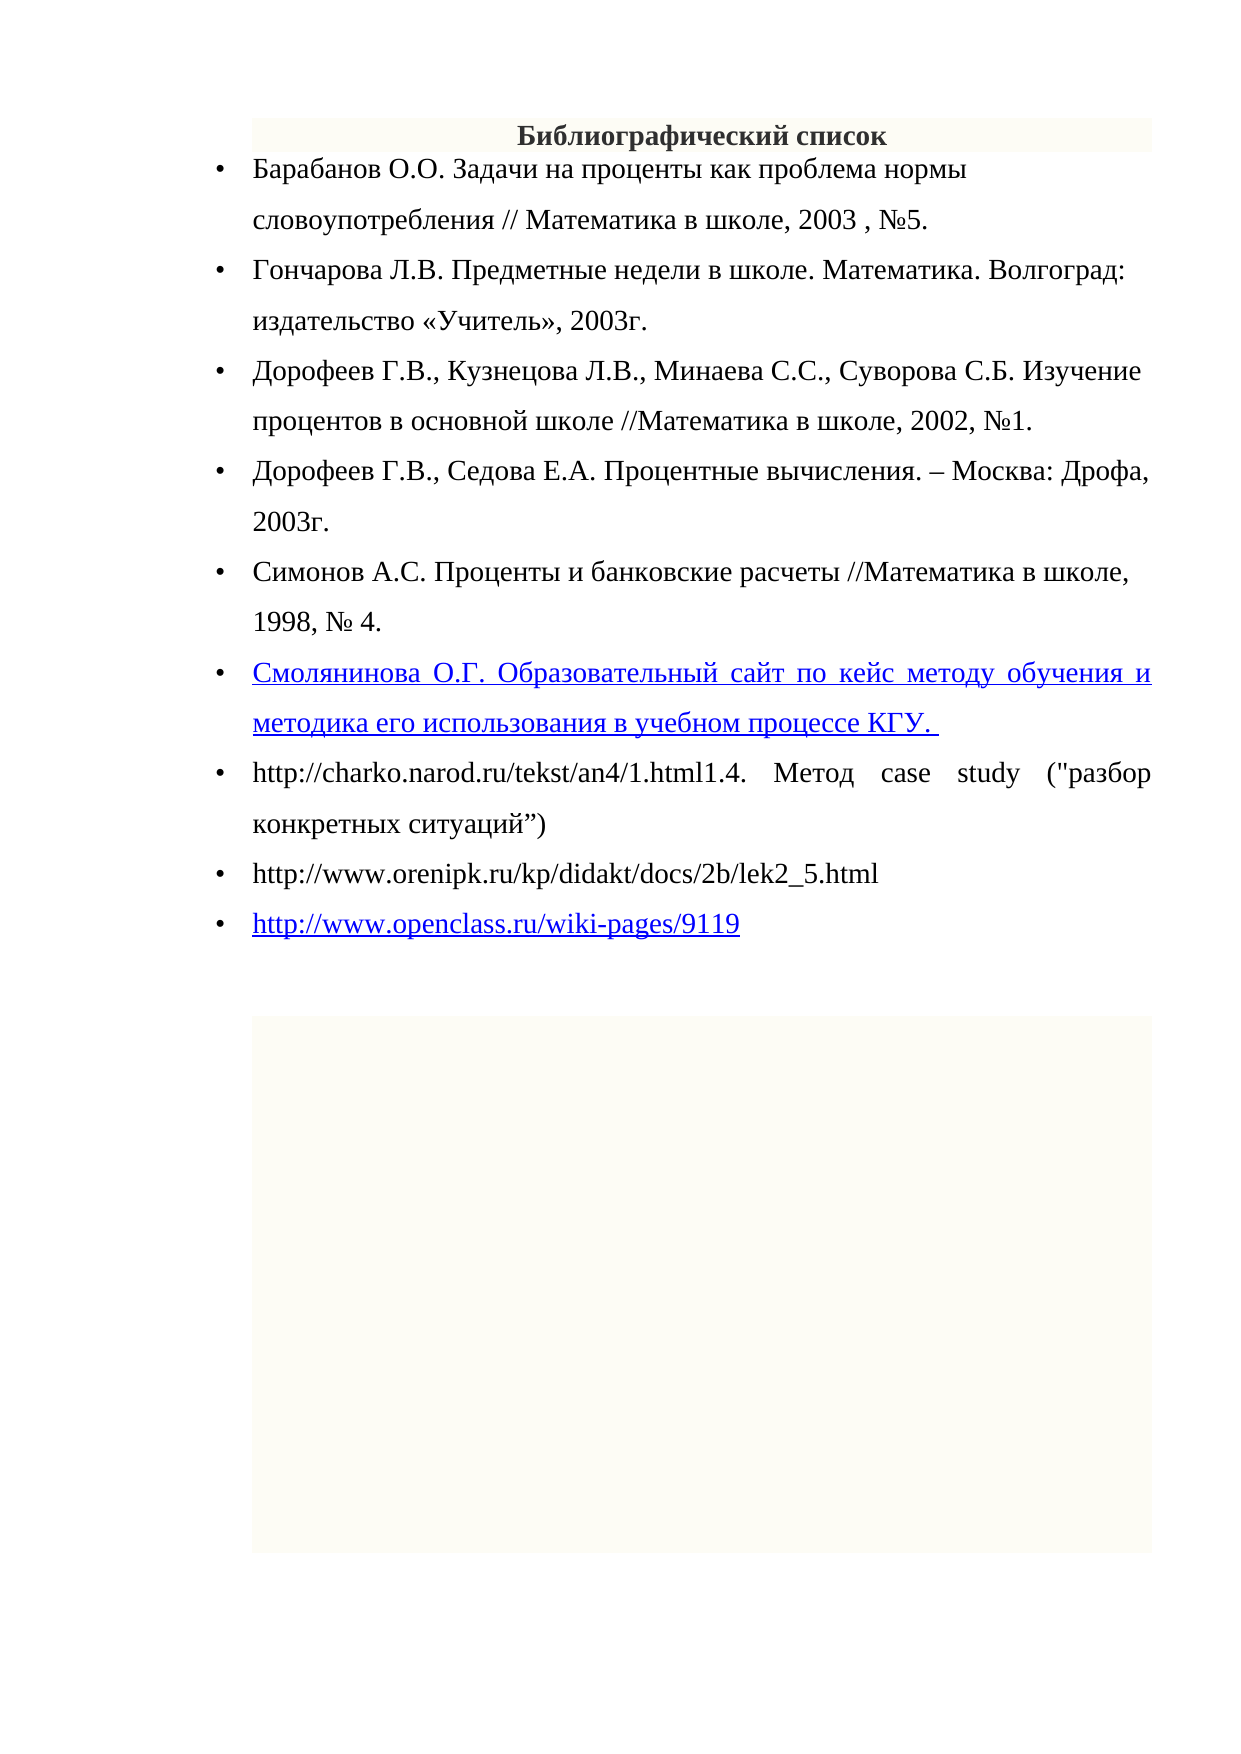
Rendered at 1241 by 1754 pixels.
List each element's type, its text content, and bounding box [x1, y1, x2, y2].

list Дорофеев Г.В., Кузнецова Л.В., Минаева С.С., Суворова С.Б. Изучение процентов в основной школе //Математика в школе, 2002, №1. [215, 353, 1152, 437]
list Гончарова Л.В. Предметные недели в школе. Математика. Волгоград: издательство «Учитель», 2003г. [215, 252, 1152, 336]
list Библиографический список [252, 118, 1152, 152]
list http://www.orenipk.ru/kp/didakt/docs/2b/lek2_5.html [215, 856, 1152, 889]
list Симонов А.С. Проценты и банковские расчеты //Математика в школе, 1998, № 4. [215, 554, 1152, 638]
list Смолянинова О.Г. Образовательный сайт по кейс методу обучения и методика его использования в учебном процессе КГУ. [215, 655, 1152, 739]
list http://www.openclass.ru/wiki-pages/9119 [215, 906, 1152, 940]
list Барабанов О.О. Задачи на проценты как проблема нормы словоупотребления // Математика в школе, 2003 , №5. [215, 152, 1152, 236]
list Дорофеев Г.В., Седова Е.А. Процентные вычисления. – Москва: Дрофа, 2003г. [215, 453, 1152, 537]
list http://charko.narod.ru/tekst/an4/1.html1.4. Метод case study ("разбор конкретных ситуаций”) [215, 755, 1152, 839]
